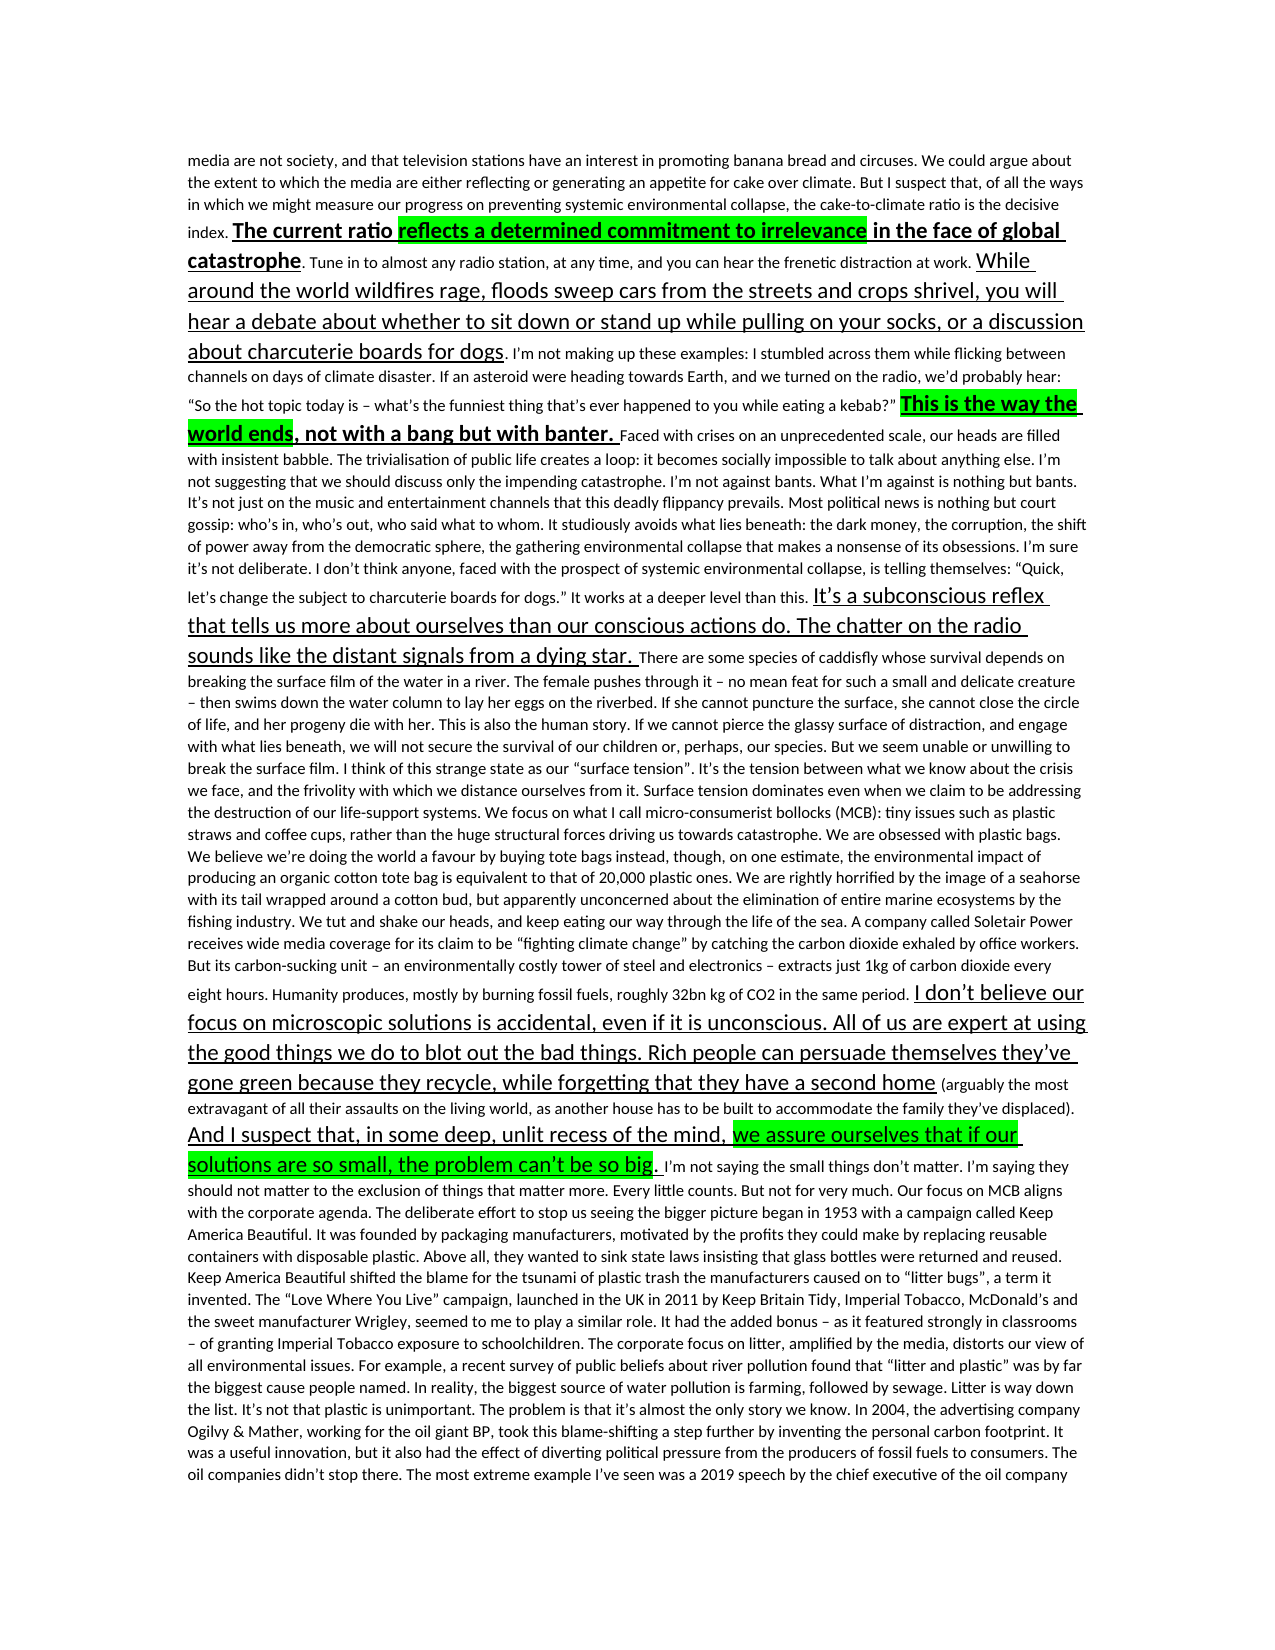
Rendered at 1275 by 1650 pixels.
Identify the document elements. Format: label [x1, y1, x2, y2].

text [187, 1033, 1087, 1485]
text [187, 150, 1087, 1032]
